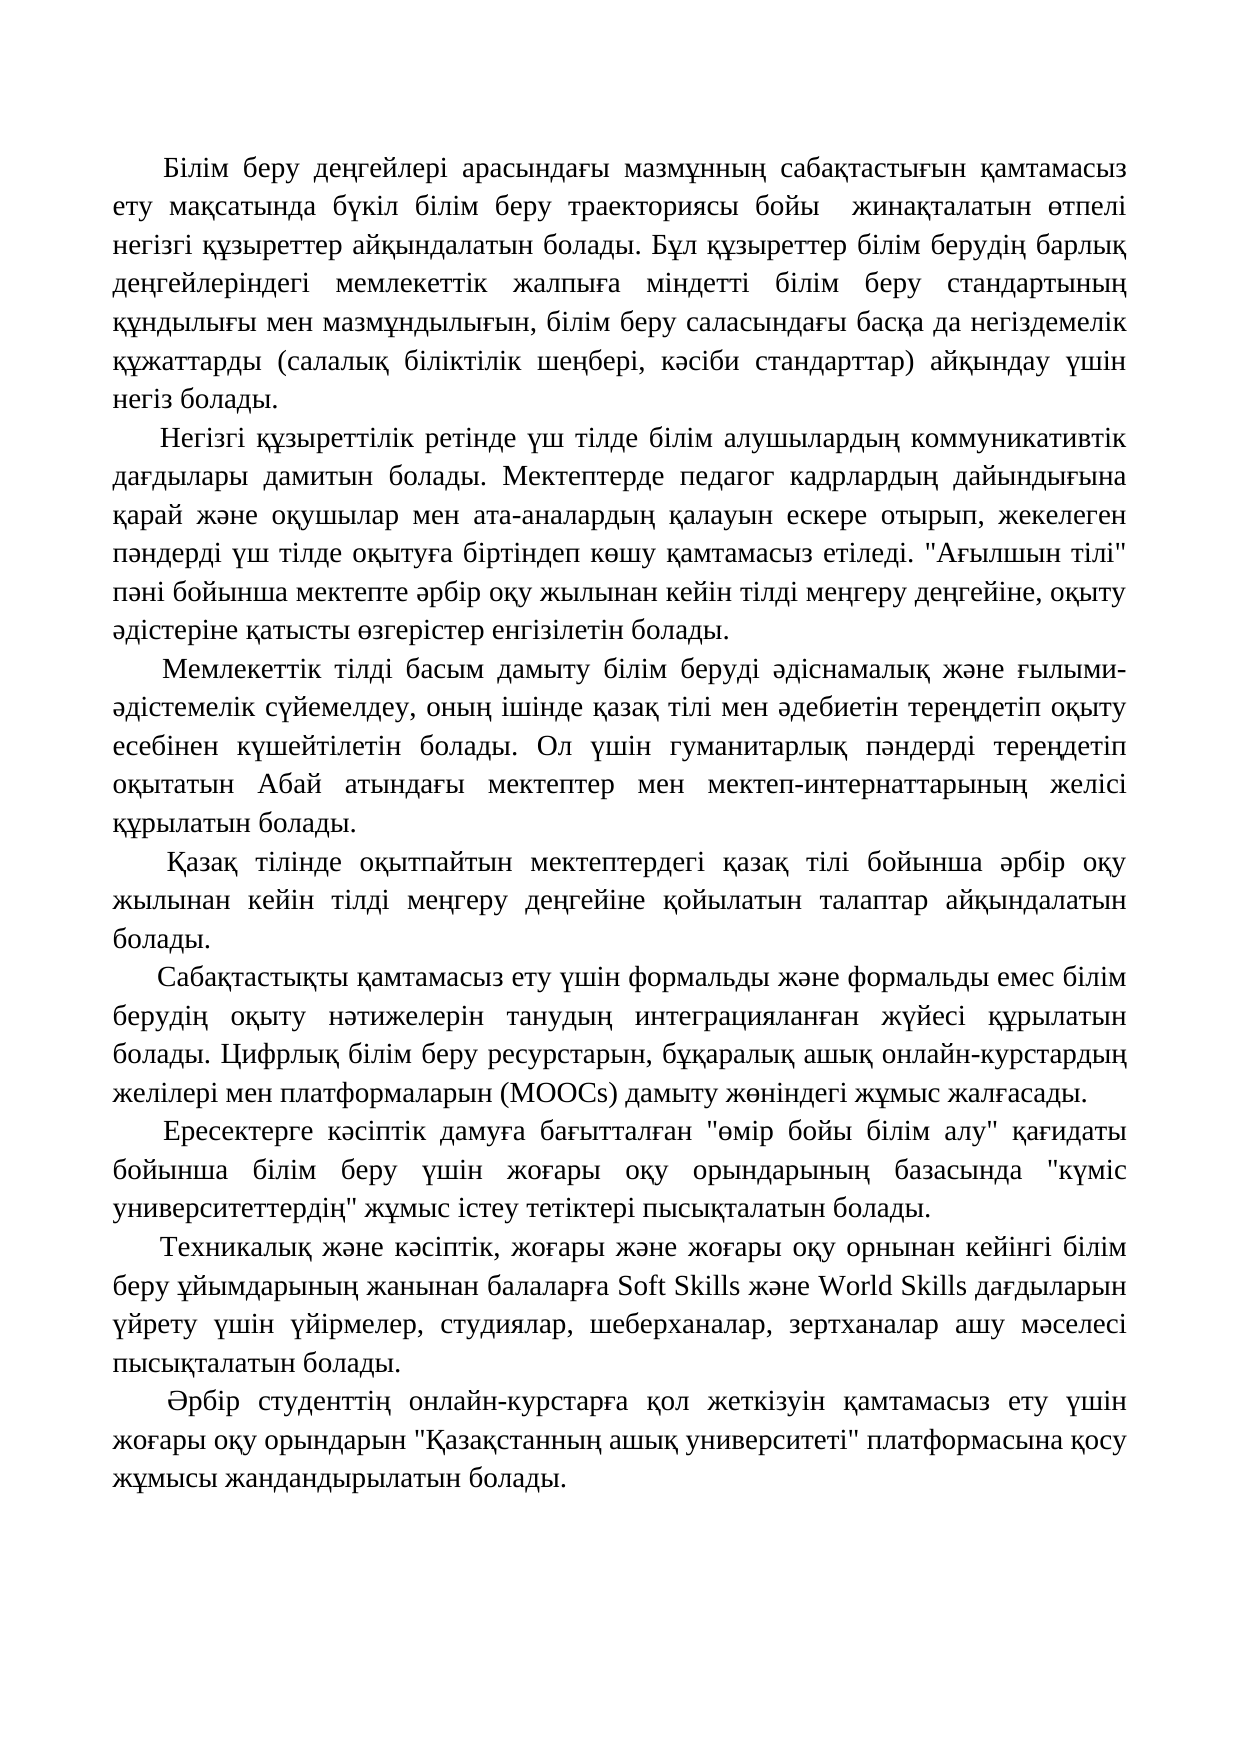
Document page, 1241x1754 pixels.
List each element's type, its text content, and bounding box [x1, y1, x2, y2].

text Қазақ тілінде оқытпайтын мектептердегі қазақ тілі бойынша әрбір оқу жылынан кейін тілді меңгеру деңгейіне қойылатын талаптар айқындалатын болады. [112, 844, 1128, 954]
text Ересектерге кәсіптік дамуға бағытталған "өмір бойы білім алу" қағидаты бойынша білім беру үшін жоғары оқу орындарының базасында "күміс университеттердің" жұмыс істеу тетіктері пысықталатын болады. [112, 1113, 1128, 1224]
text Техникалық және кәсіптік, жоғары және жоғары оқу орнынан кейінгі білім беру ұйымдарының жанынан балаларға Soft Skills және World Skills дағдыларын үйрету үшін үйірмелер, студиялар, шеберханалар, зертханалар ашу мәселесі пысықталатын болады. [112, 1229, 1128, 1378]
text Сабақтастықты қамтамасыз ету үшін формальды және формальды емес білім берудің оқыту нәтижелерін танудың интеграцияланған жүйесі құрылатын болады. Цифрлық білім беру ресурстарын, бұқаралық ашық онлайн-курстардың желілері мен платформаларын (MOOCs) дамыту жөніндегі жұмыс жалғасады. [112, 959, 1128, 1108]
text Білім беру деңгейлері арасындағы мазмұнның сабақтастығын қамтамасыз ету мақсатында бүкіл білім беру траекториясы бойы жинақталатын өтпелі негізгі құзыреттер айқындалатын болады. Бұл құзыреттер білім берудің барлық деңгейлеріндегі мемлекеттік жалпыға міндетті білім беру стандартының құндылығы мен мазмұндылығын, білім беру саласындағы басқа да негіздемелік құжаттарды (салалық біліктілік шеңбері, кәсіби стандарттар) айқындау үшін негіз болады. [112, 150, 1128, 415]
text Әрбір студенттің онлайн-курстарға қол жеткізуін қамтамасыз ету үшін жоғары оқу орындарын "Қазақстанның ашық университеті" платформасына қосу жұмысы жандандырылатын болады. [112, 1383, 1128, 1494]
text Негізгі құзыреттілік ретінде үш тілде білім алушылардың коммуникативтік дағдылары дамитын болады. Мектептерде педагог кадрлардың дайындығына қарай және оқушылар мен ата-аналардың қалауын ескере отырып, жекелеген пәндерді үш тілде оқытуға біртіндеп көшу қамтамасыз етіледі. "Ағылшын тілі" пәні бойынша мектепте әрбір оқу жылынан кейін тілді меңгеру деңгейіне, оқыту әдістеріне қатысты өзгерістер енгізілетін болады. [112, 420, 1128, 646]
text Мемлекеттік тілді басым дамыту білім беруді әдіснамалық және ғылыми-әдістемелік сүйемелдеу, оның ішінде қазақ тілі мен әдебиетін тереңдетіп оқыту есебінен күшейтілетін болады. Ол үшін гуманитарлық пәндерді тереңдетіп оқытатын Абай атындағы мектептер мен мектеп-интернаттарының желісі құрылатын болады. [112, 651, 1128, 839]
